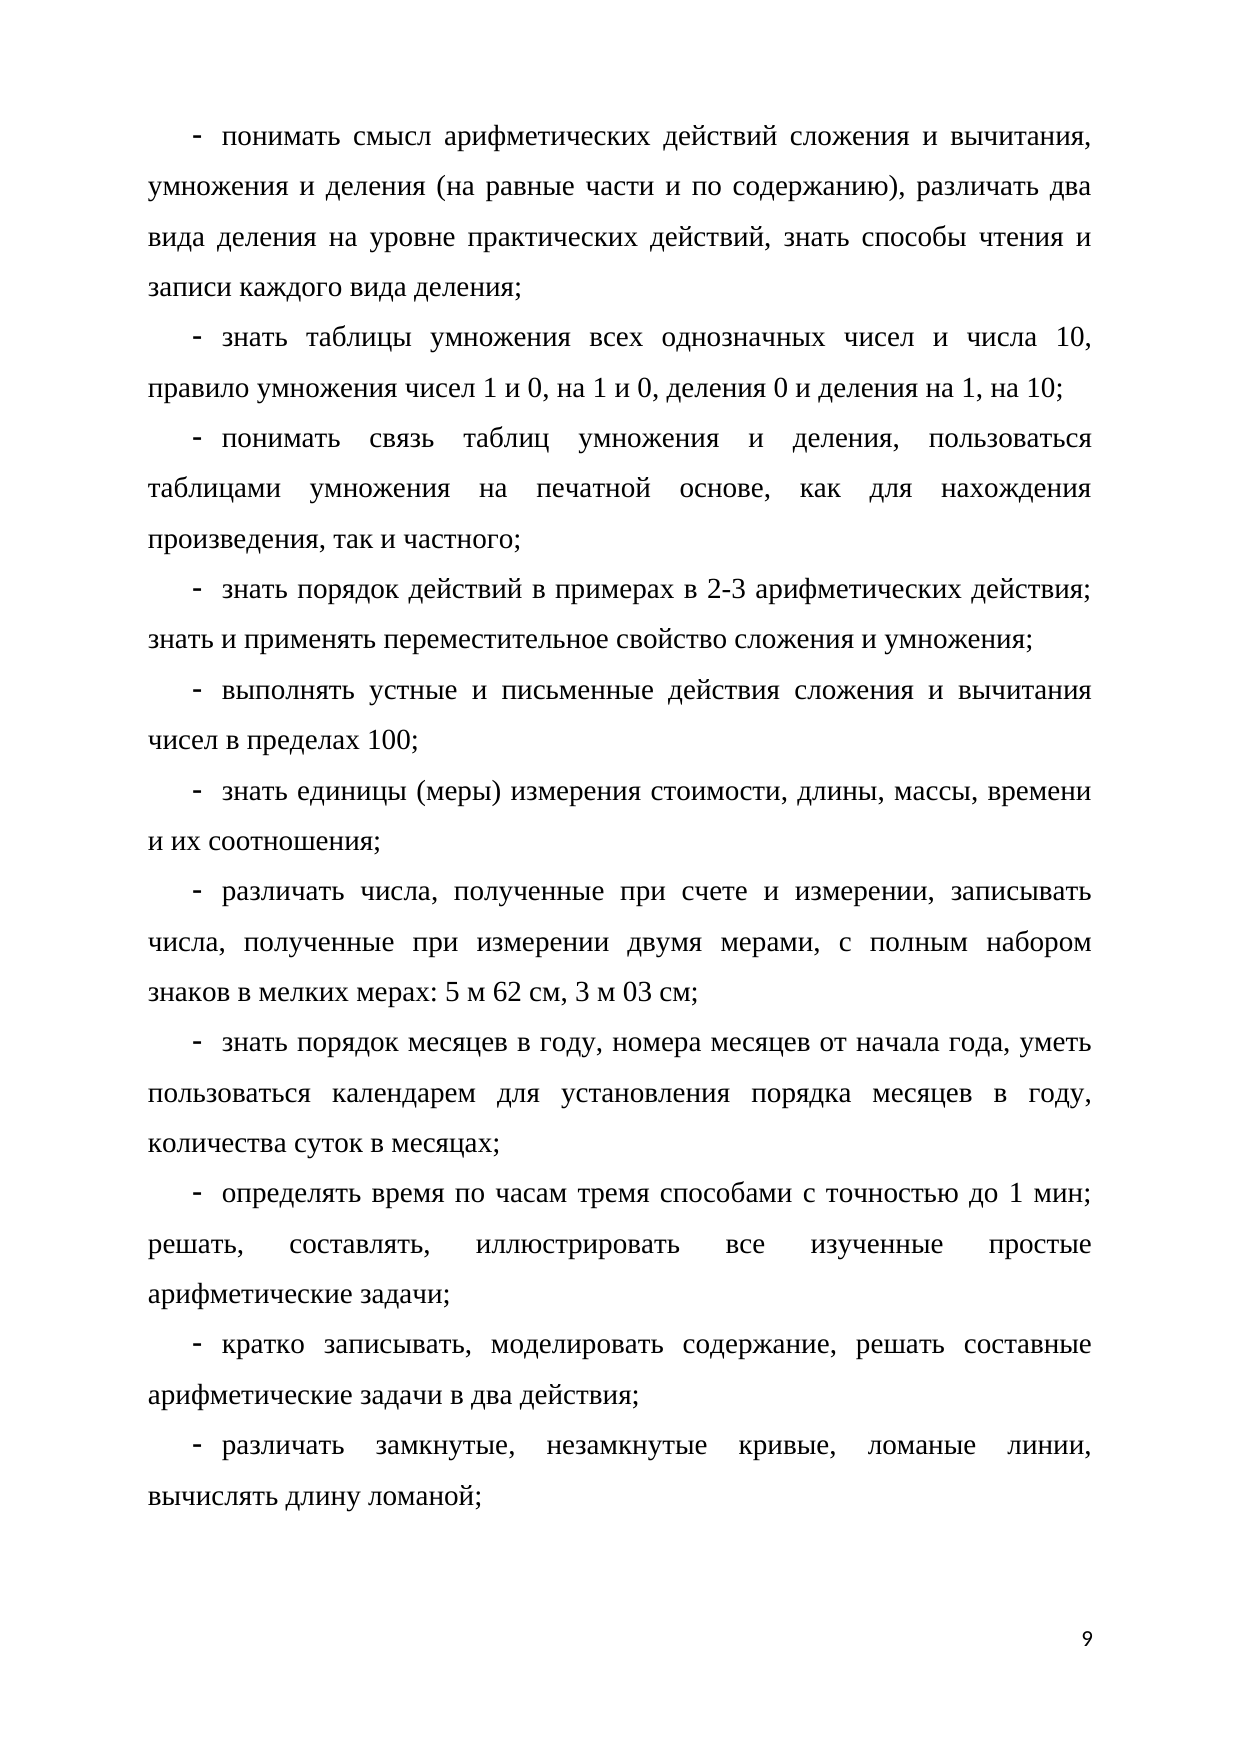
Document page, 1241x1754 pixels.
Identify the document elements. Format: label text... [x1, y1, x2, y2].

list различать числа, полученные при счете и измерении, записывать числа, полученные при измерении двумя мерами, с полным набором знаков в мелких мерах: 5 м 62 см, 3 м 03 см; [148, 873, 1092, 1008]
list понимать связь таблиц умножения и деления, пользоваться таблицами умножения на печатной основе, как для нахождения произведения, так и частного; [148, 420, 1092, 554]
list определять время по часам тремя способами с точностью до 1 мин; решать, составлять, иллюстрировать все изученные простые арифметические задачи; [148, 1176, 1092, 1310]
list знать порядок действий в примерах в 2-3 арифметических действия; знать и применять переместительное свойство сложения и умножения; [148, 571, 1092, 655]
list знать единицы (меры) измерения стоимости, длины, массы, времени и их соотношения; [148, 773, 1092, 857]
list знать таблицы умножения всех однозначных чисел и числа 10, правило умножения чисел 1 и 0, на 1 и 0, деления 0 и деления на 1, на 10; [148, 319, 1092, 403]
list понимать смысл арифметических действий сложения и вычитания, умножения и деления (на равные части и по содержанию), различать два вида деления на уровне практических действий, знать способы чтения и записи каждого вида деления; [148, 118, 1092, 303]
list выполнять устные и письменные действия сложения и вычитания чисел в пределах 100; [148, 672, 1092, 756]
list кратко записывать, моделировать содержание, решать составные арифметические задачи в два действия; [148, 1327, 1092, 1411]
list знать порядок месяцев в году, номера месяцев от начала года, уметь пользоваться календарем для установления порядка месяцев в году, количества суток в месяцах; [148, 1024, 1092, 1159]
list различать замкнутые, незамкнутые кривые, ломаные линии, вычислять длину ломаной; [148, 1427, 1092, 1511]
